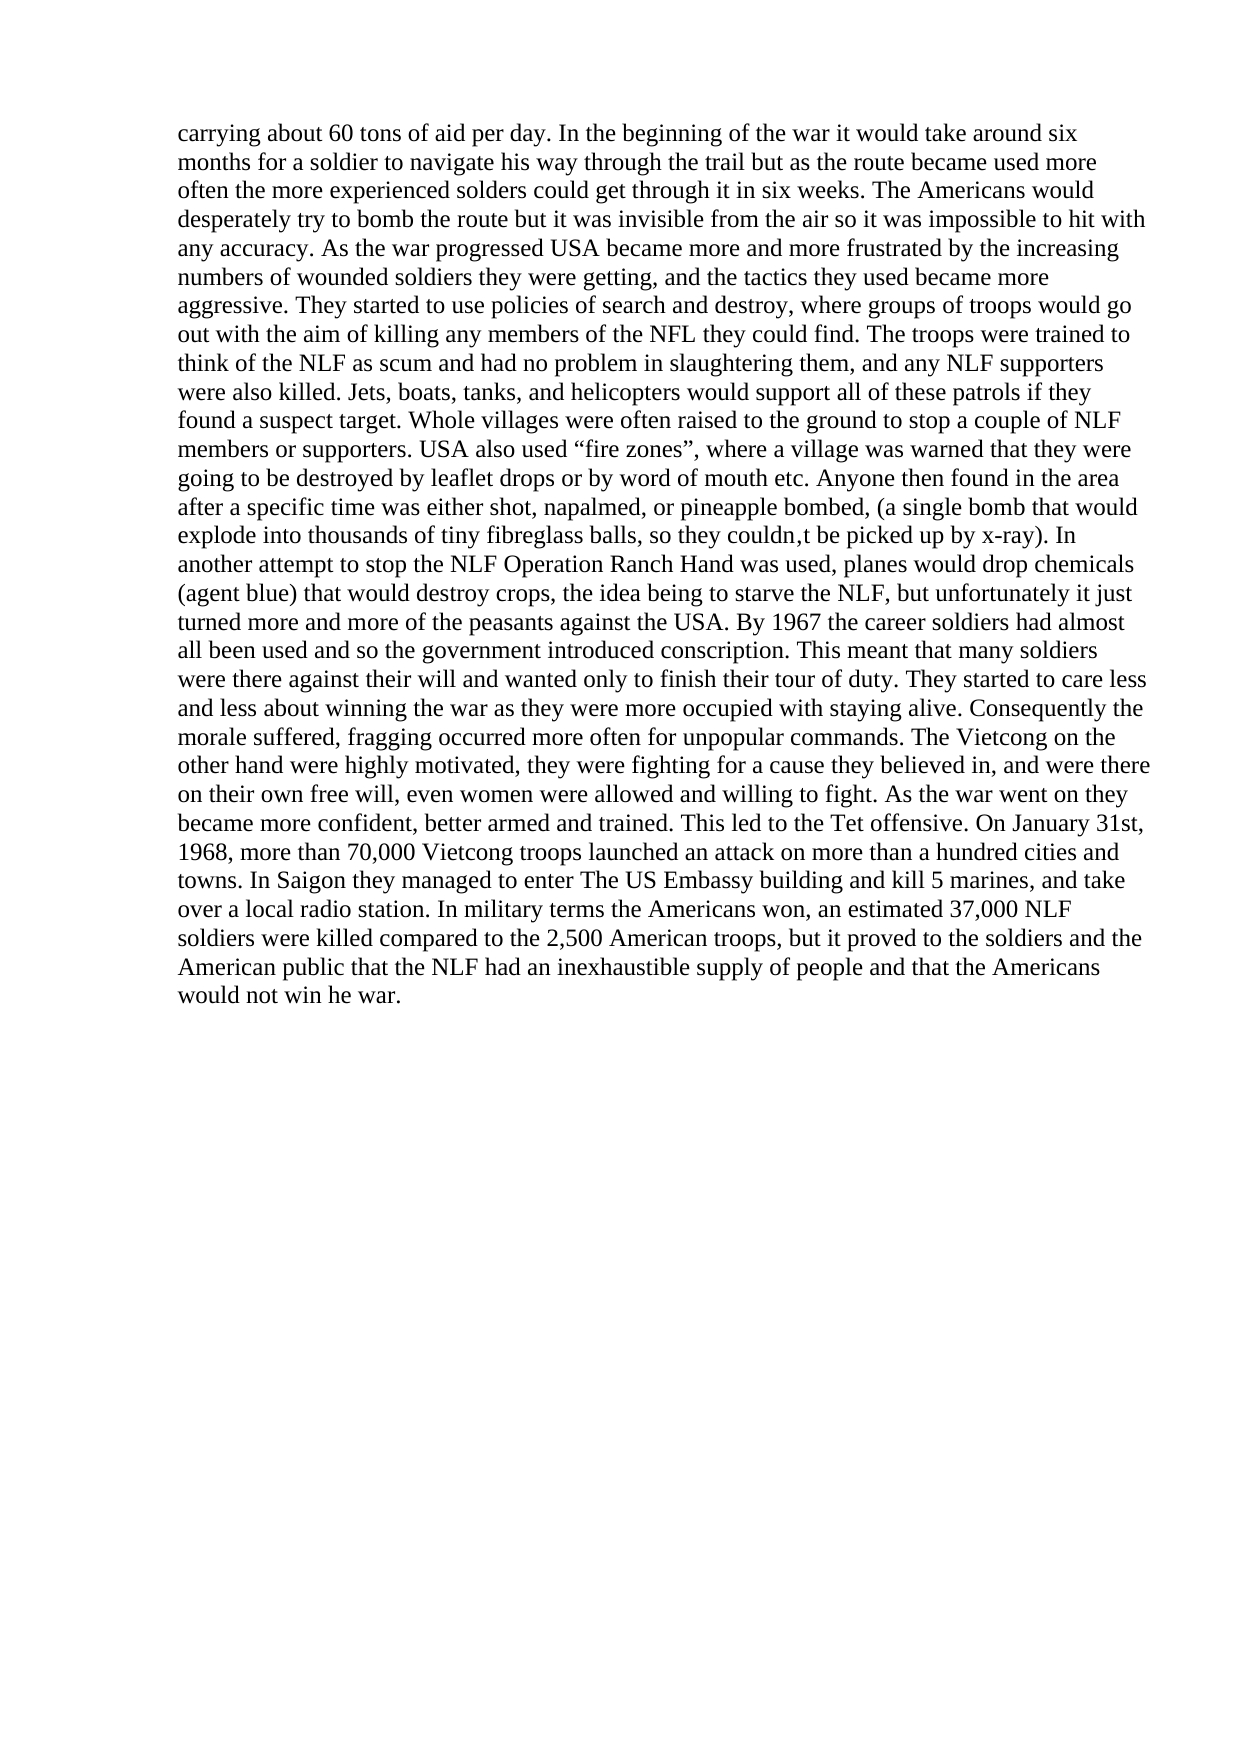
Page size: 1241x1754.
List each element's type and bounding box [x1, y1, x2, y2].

text [177, 118, 1152, 1009]
